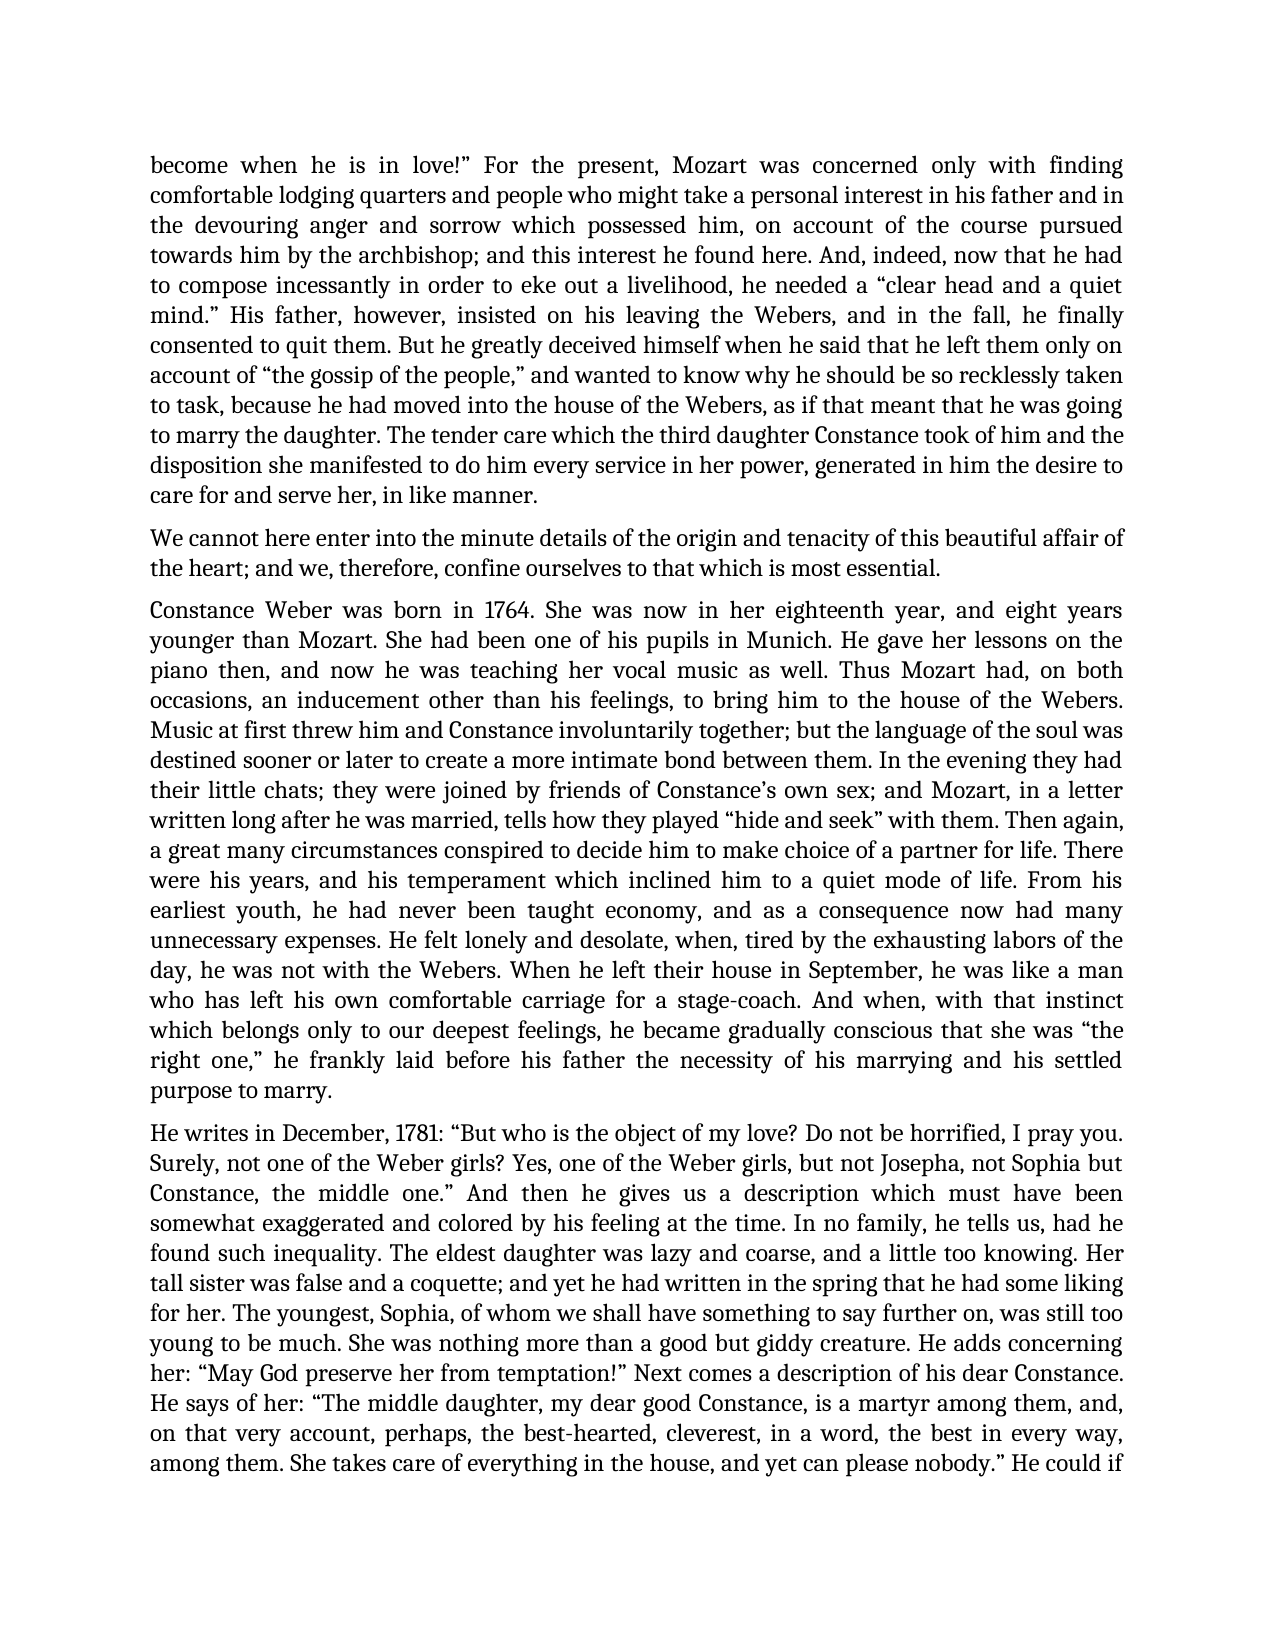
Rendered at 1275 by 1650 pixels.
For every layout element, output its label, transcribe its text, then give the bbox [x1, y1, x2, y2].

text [150, 1117, 1125, 1477]
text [150, 150, 1125, 510]
text Constance Weber was born in 1764. She was now in her eighteenth year, and eight years younger than Mozart. She had been one of his pupils in Munich. He gave her lessons on the piano then, and now he was teaching her vocal music as well. Thus Mozart had, on both occasions, an inducement other than his feelings, to bring him to the house of the Webers. Music at first threw him and Constance involuntarily together; but the language of the soul was destined sooner or later to create a more intimate bond between them. In the evening they had their little chats; they were joined by friends of Constance’s own sex; and Mozart, in a letter written long after he was married, tells how they played “hide and seek” with them. Then again, a great many circumstances conspired to decide him to make choice of a partner for life. There were his years, and his temperament which inclined him to a quiet mode of life. From his earliest youth, he had never been taught economy, and as a consequence now had many unnecessary expenses. He felt lonely and desolate, when, tired by the exhausting labors of the day, he was not with the Webers. When he left their house in September, he was like a man who has left his own comfortable carriage for a stage-coach. And when, with that instinct which belongs only to our deepest feelings, he became gradually conscious that she was “the right one,” he frankly laid before his father the necessity of his marrying and his settled purpose to marry. [150, 595, 1125, 1105]
text We cannot here enter into the minute details of the origin and tenacity of this beautiful affair of the heart; and we, therefore, confine ourselves to that which is most essential. [150, 522, 1125, 582]
